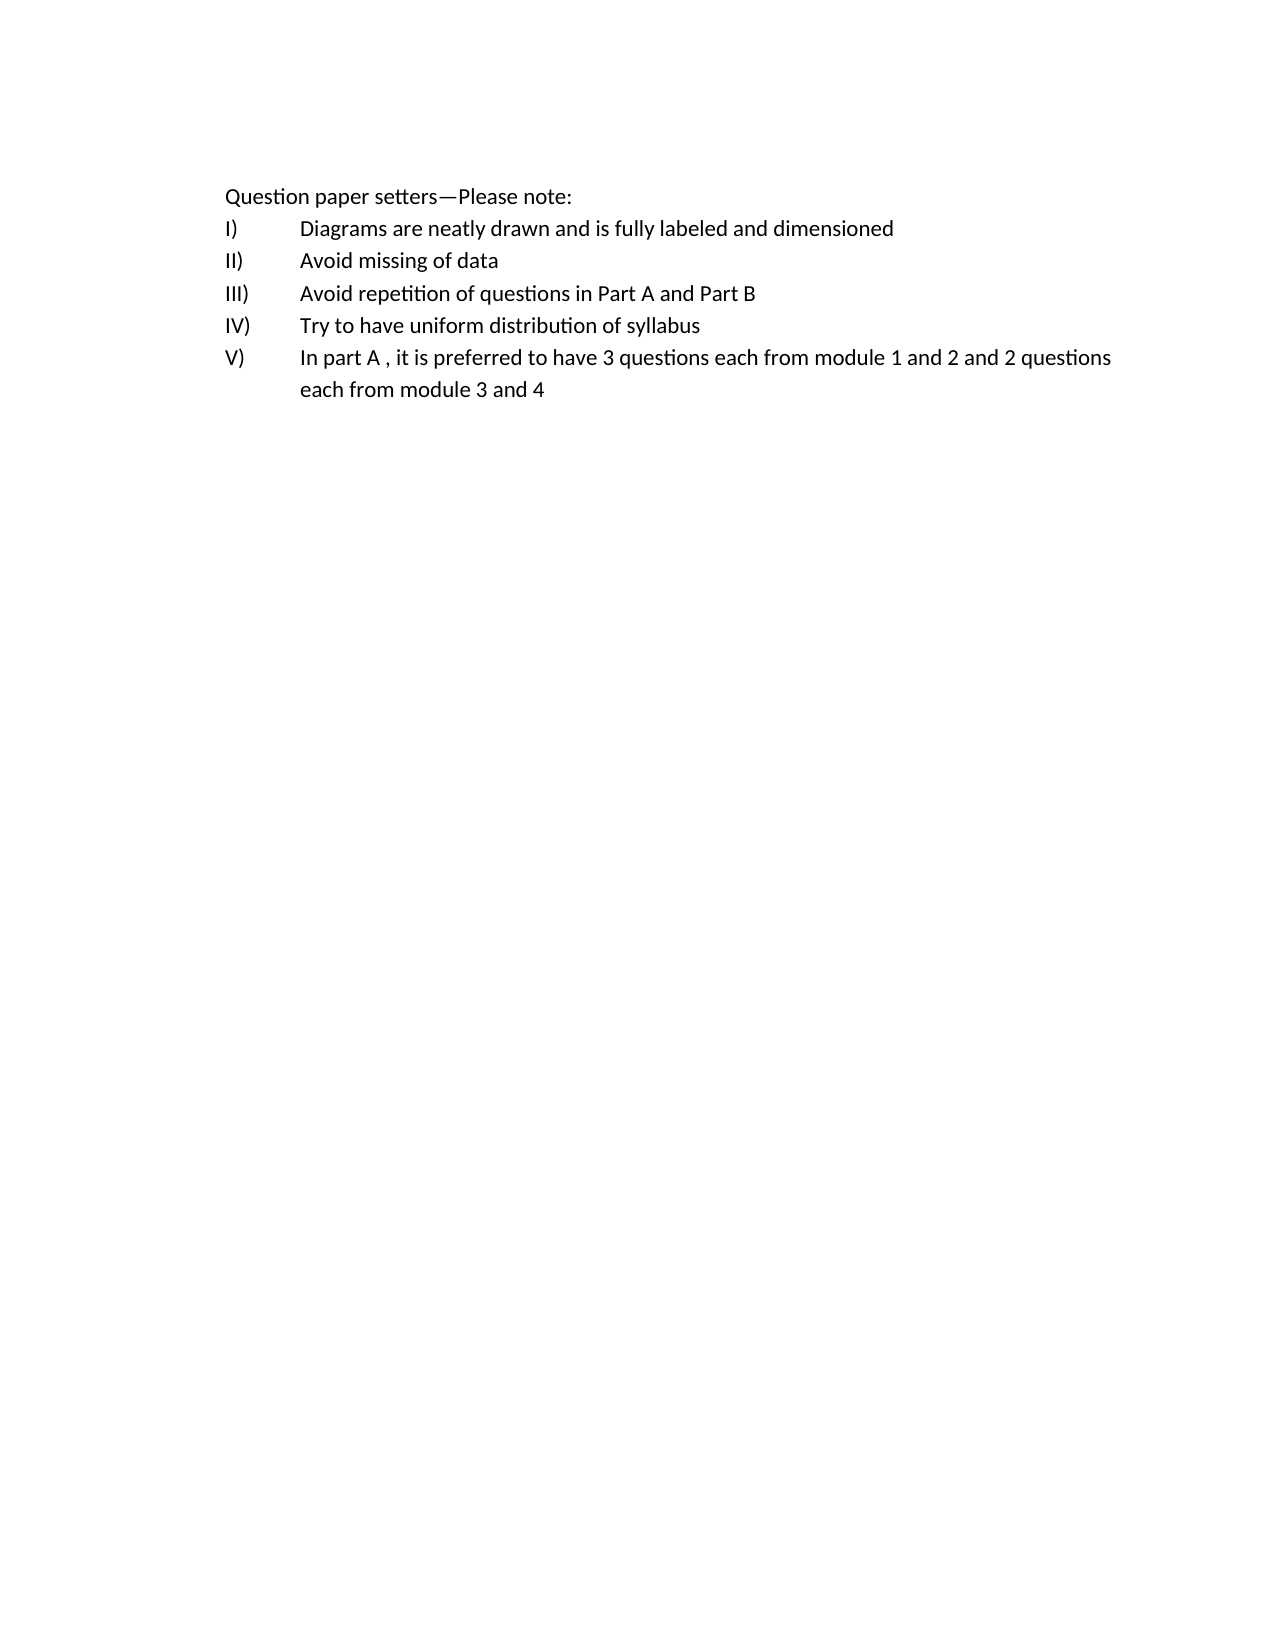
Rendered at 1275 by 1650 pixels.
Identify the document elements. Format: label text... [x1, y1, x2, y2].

list Avoid repetition of questions in Part A and Part B [225, 279, 1125, 307]
list Diagrams are neatly drawn and is fully labeled and dimensioned [225, 214, 1125, 242]
list Try to have uniform distribution of syllabus [225, 311, 1125, 339]
list Avoid missing of data [225, 247, 1125, 274]
list In part A , it is preferred to have 3 questions each from module 1 and 2 and 2 questions each from module 3 and 4 [225, 343, 1125, 403]
list Question paper setters—Please note: [225, 182, 1125, 210]
